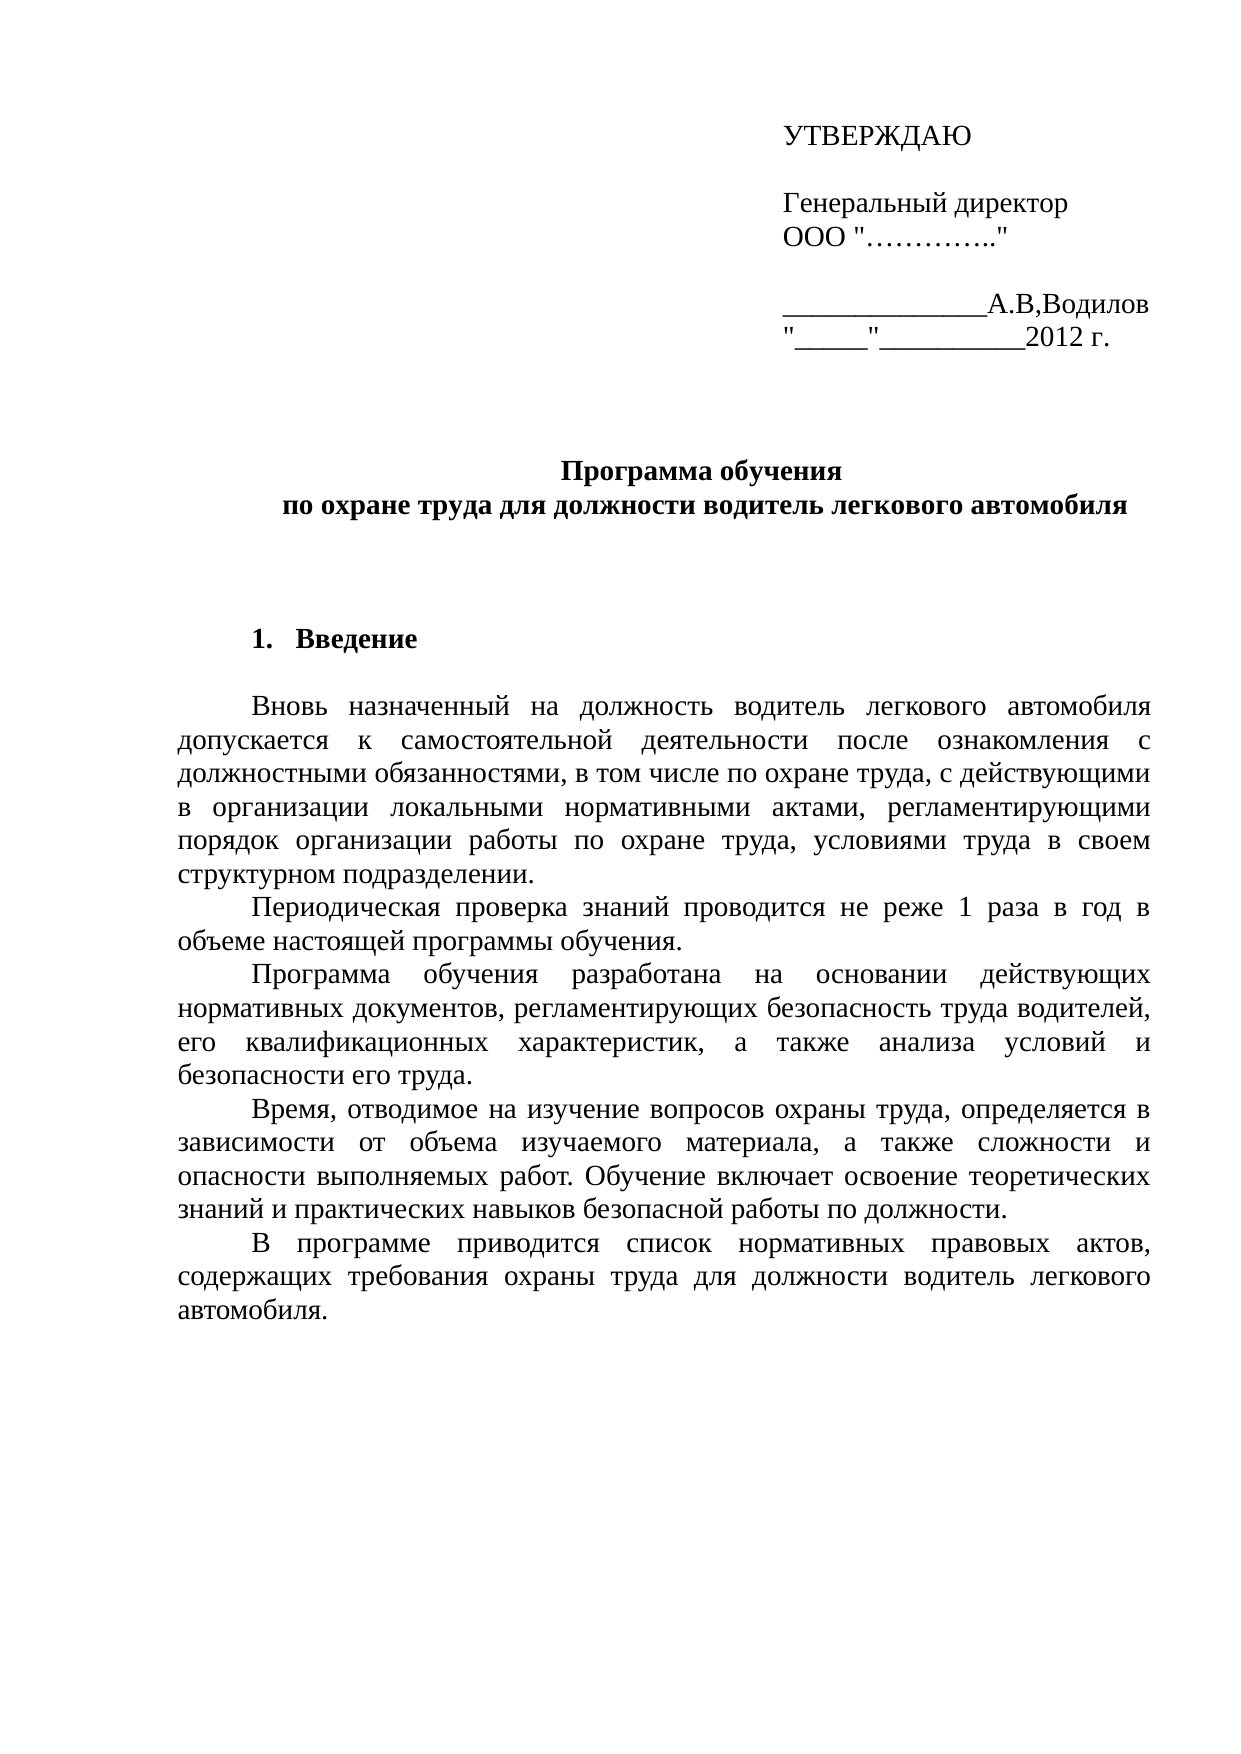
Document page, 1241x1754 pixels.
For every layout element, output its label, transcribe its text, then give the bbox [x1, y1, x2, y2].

text Программа обучения [177, 453, 1152, 487]
subtitle УТВЕРЖДАЮ [177, 118, 1152, 152]
text Периодическая проверка знаний проводится не реже 1 раза в год в объеме настоящей программы обучения. [177, 889, 1152, 957]
text по охране труда для должности водитель легкового автомобиля [177, 487, 1152, 521]
subtitle "_____"__________2012 г. [177, 319, 1152, 353]
text Вновь назначенный на должность водитель легкового автомобиля допускается к самостоятельной деятельности после ознакомления с должностными обязанностями, в том числе по охране труда, с действующими в организации локальными нормативными актами, регламентирующими порядок организации работы по охране труда, условиями труда в своем структурном подразделении. [177, 688, 1152, 889]
text Время, отводимое на изучение вопросов охраны труда, определяется в зависимости от объема изучаемого материала, а также сложности и опасности выполняемых работ. Обучение включает освоение теоретических знаний и практических навыков безопасной работы по должности. [177, 1091, 1152, 1225]
subtitle Генеральный директор [177, 185, 1152, 219]
text В программе приводится список нормативных правовых актов, содержащих требования охраны труда для должности водитель легкового автомобиля. [177, 1225, 1152, 1326]
list Введение [177, 621, 1152, 655]
text ______________А.В,Водилов [177, 286, 1152, 319]
text Программа обучения разработана на основании действующих нормативных документов, регламентирующих безопасность труда водителей, его квалификационных характеристик, а также анализа условий и безопасности его труда. [177, 957, 1152, 1091]
text ООО "………….." [177, 219, 1152, 252]
